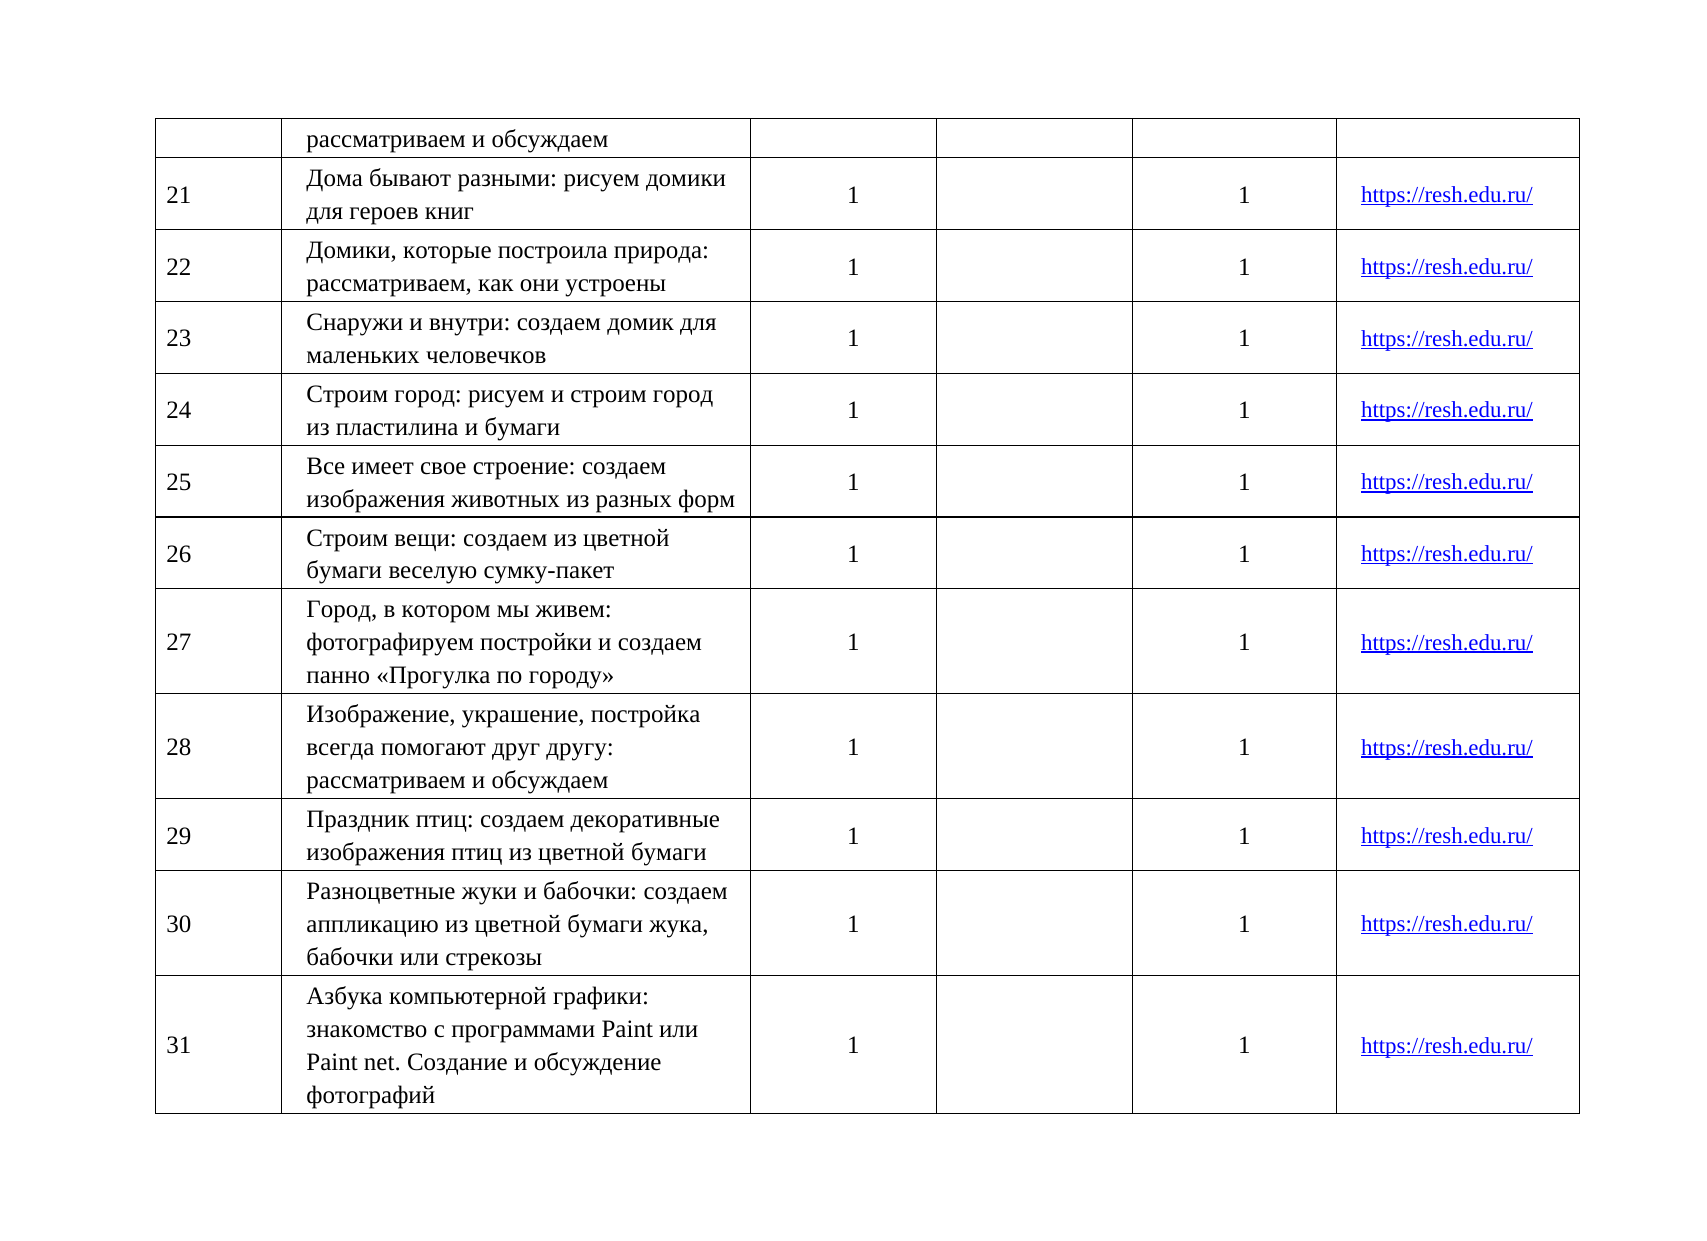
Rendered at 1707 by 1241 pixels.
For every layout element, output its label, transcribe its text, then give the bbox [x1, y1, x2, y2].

table_cell 21 [156, 158, 281, 229]
table_cell [937, 518, 1132, 588]
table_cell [282, 119, 750, 157]
table_cell [937, 589, 1132, 693]
table_cell Домики, которые построила природа: рассматриваем, как они устроены [282, 230, 750, 301]
table_cell 1 [751, 799, 936, 870]
table_cell [937, 694, 1132, 798]
table_cell Праздник птиц: создаем декоративные изображения птиц из цветной бумаги [282, 799, 750, 870]
table_cell 1 [1133, 446, 1336, 516]
table_cell 1 [1133, 374, 1336, 444]
table_cell https://resh.edu.ru/ [1337, 374, 1579, 444]
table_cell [1337, 976, 1579, 1113]
table_cell https://resh.edu.ru/ [1337, 799, 1579, 870]
table_cell [937, 871, 1132, 975]
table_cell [1337, 119, 1579, 157]
table_cell [937, 158, 1132, 229]
table_cell 24 [156, 374, 281, 444]
table_cell 30 [156, 871, 281, 975]
table_cell Город, в котором мы живем: фотографируем постройки и создаем панно «Прогулка по городу» [282, 589, 750, 693]
table_cell 1 [751, 374, 936, 444]
table_cell [937, 302, 1132, 373]
table_cell 1 [751, 302, 936, 373]
table_cell Дома бывают разными: рисуем домики для героев книг [282, 158, 750, 229]
table_cell 1 [751, 976, 936, 1113]
table_cell 1 [751, 158, 936, 229]
table_cell 23 [156, 302, 281, 373]
table_cell 1 [1133, 230, 1336, 301]
table_cell [937, 119, 1132, 157]
table_cell 1 [1133, 871, 1336, 975]
table_cell https://resh.edu.ru/ [1337, 589, 1579, 693]
table_cell [937, 230, 1132, 301]
table_cell 22 [156, 230, 281, 301]
table_cell 1 [751, 694, 936, 798]
table_cell 1 [1133, 158, 1336, 229]
table_cell Снаружи и внутри: создаем домик для маленьких человечков [282, 302, 750, 373]
table_cell 20 [156, 119, 281, 157]
table_cell https://resh.edu.ru/ [1337, 871, 1579, 975]
table_cell https://resh.edu.ru/ [1337, 230, 1579, 301]
table_cell 25 [156, 446, 281, 516]
table_cell 27 [156, 589, 281, 693]
table_cell Изображение, украшение, постройка всегда помогают друг другу: рассматриваем и обсуждаем [282, 694, 750, 798]
table_cell [937, 374, 1132, 444]
table_cell 28 [156, 694, 281, 798]
table_cell 1 [1133, 694, 1336, 798]
table_cell 1 [1133, 976, 1336, 1113]
table_cell 29 [156, 799, 281, 870]
table_cell https://resh.edu.ru/ [1337, 302, 1579, 373]
table_cell Строим вещи: создаем из цветной бумаги веселую сумку-пакет [282, 518, 750, 588]
table_cell 1 [751, 119, 936, 157]
table_cell 1 [1133, 518, 1336, 588]
table_cell https://resh.edu.ru/ [1337, 158, 1579, 229]
table_cell [937, 976, 1132, 1113]
table_cell Разноцветные жуки и бабочки: создаем аппликацию из цветной бумаги жука, бабочки или стрекозы [282, 871, 750, 975]
table_cell 1 [751, 518, 936, 588]
table_cell 1 [751, 446, 936, 516]
table_cell https://resh.edu.ru/ [1337, 694, 1579, 798]
table_cell 31 [156, 976, 281, 1113]
table_cell 1 [751, 871, 936, 975]
table_cell Азбука компьютерной графики: знакомство с программами Paint или Paint net. Создание и обсуждение фотографий [282, 976, 750, 1113]
table_cell 1 [751, 230, 936, 301]
table_cell 1 [1133, 589, 1336, 693]
table_cell 26 [156, 518, 281, 588]
table_cell 1 [1133, 302, 1336, 373]
table_cell 1 [1133, 119, 1336, 157]
table_cell [937, 446, 1132, 516]
table_cell [937, 799, 1132, 870]
table_cell 1 [1133, 799, 1336, 870]
table_cell https://resh.edu.ru/ [1337, 518, 1579, 588]
table_cell https://resh.edu.ru/ [1337, 446, 1579, 516]
table_cell Строим город: рисуем и строим город из пластилина и бумаги [282, 374, 750, 444]
table_cell 1 [751, 589, 936, 693]
table_cell Все имеет свое строение: создаем изображения животных из разных форм [282, 446, 750, 516]
